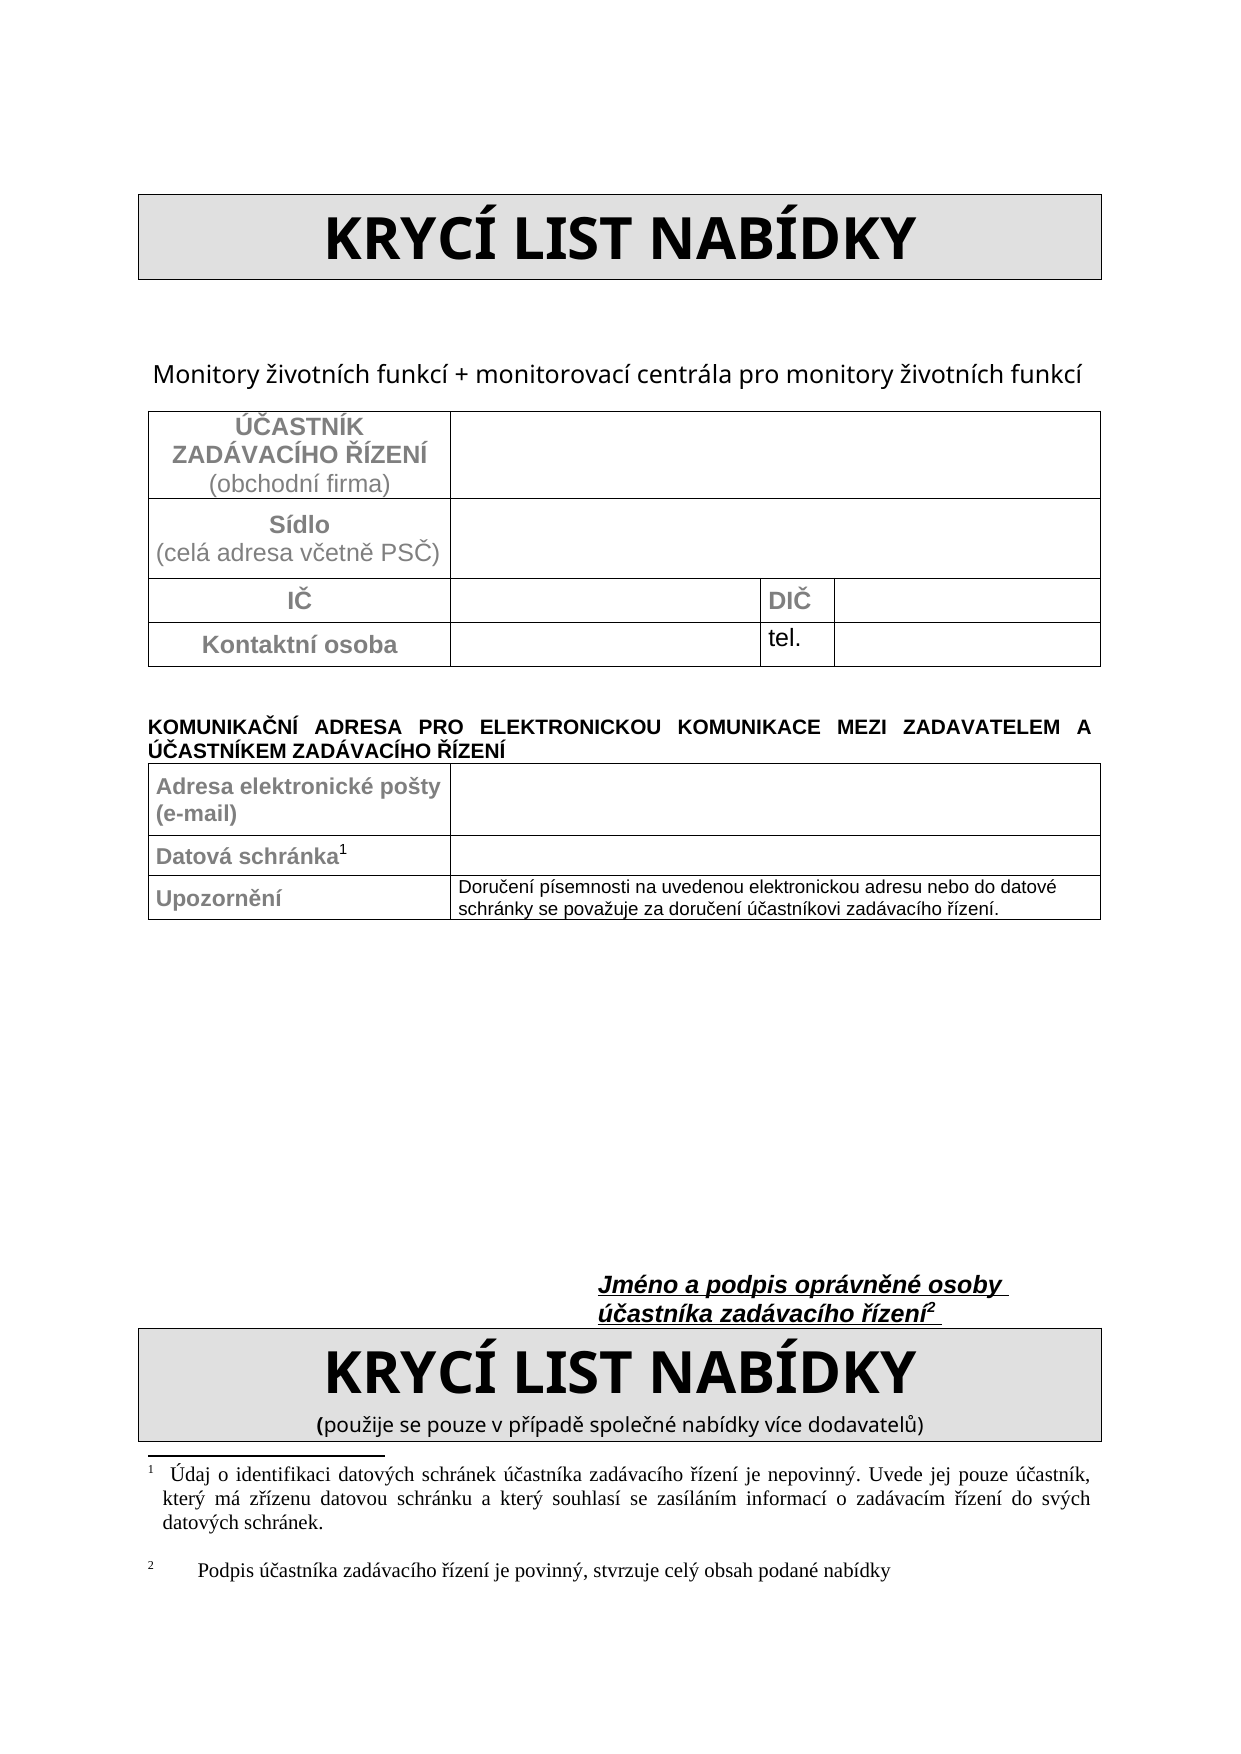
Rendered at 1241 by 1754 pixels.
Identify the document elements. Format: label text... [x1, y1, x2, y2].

table_cell [451, 623, 760, 666]
table_cell tel. [761, 623, 834, 666]
table_cell [451, 499, 1100, 578]
text Jméno a podpis oprávněné osoby účastníka zadávacího řízení [598, 1270, 1092, 1328]
table_header [451, 764, 1100, 835]
table_cell Sídlo (celá adresa včetně PSČ) [149, 499, 450, 578]
table_header ÚČASTNÍK ZADÁVACÍHO ŘÍZENÍ (obchodní firma) [149, 412, 450, 498]
text Monitory životních funkcí + monitorovací centrála pro monitory životních funkcí [148, 357, 1087, 391]
table_cell Kontaktní osoba [149, 623, 450, 666]
table_cell [451, 836, 1100, 875]
text (použije se pouze v případě společné nabídky více dodavatelů) [139, 1407, 1101, 1441]
table_cell [451, 579, 760, 622]
table_cell Upozornění [149, 876, 450, 919]
text KOMUNIKAČNÍ ADRESA PRO ELEKTRONICKOU KOMUNIKACE MEZI ZADAVATELEM A ÚČASTNÍKEM ZADÁVACÍHO ŘÍZENÍ [148, 715, 1092, 763]
table_cell Doručení písemnosti na uvedenou elektronickou adresu nebo do datové schránky se považuje za doručení účastníkovi zadávacího řízení. [451, 876, 1100, 919]
table_cell Datová schránka [149, 836, 450, 875]
table_cell IČ [149, 579, 450, 622]
table_header Adresa elektronické pošty (e-mail) [149, 764, 450, 835]
table_cell DIČ [761, 579, 834, 622]
table_cell [835, 579, 1100, 622]
table_cell [835, 623, 1100, 666]
text KRYCÍ LIST NABÍDKY [139, 1329, 1101, 1407]
text KRYCÍ LIST NABÍDKY [139, 195, 1101, 279]
table_header [451, 412, 1100, 498]
